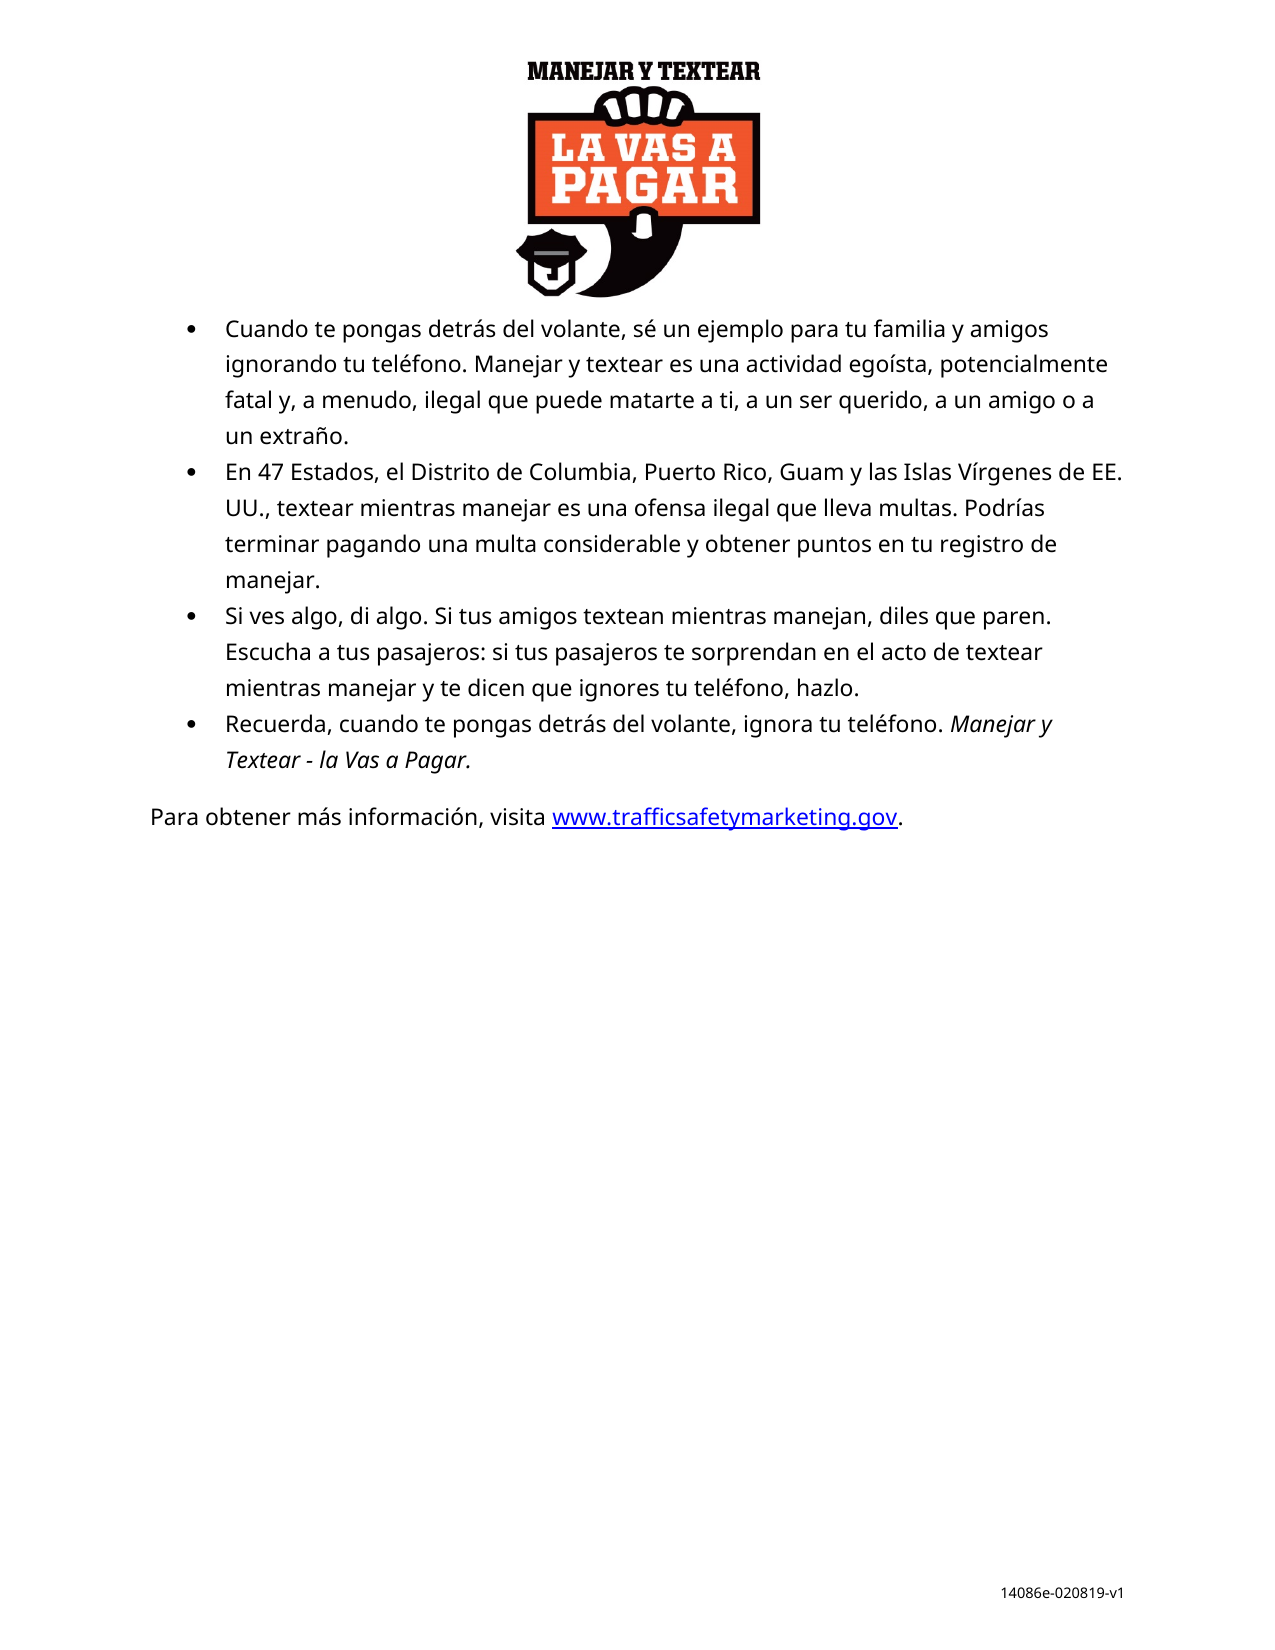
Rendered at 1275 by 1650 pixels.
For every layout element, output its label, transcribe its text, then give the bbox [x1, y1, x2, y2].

text Para obtener más información, visita www.trafficsafetymarketing.gov. [150, 801, 1125, 832]
picture [513, 60, 762, 313]
list En 47 Estados, el Distrito de Columbia, Puerto Rico, Guam y las Islas Vírgenes de EE. UU., textear mientras manejar es una ofensa ilegal que lleva multas. Podrías terminar pagando una multa considerable y obtener puntos en tu registro de manejar. [187, 456, 1125, 595]
list Cuando te pongas detrás del volante, sé un ejemplo para tu familia y amigos ignorando tu teléfono. Manejar y textear es una actividad egoísta, potencialmente fatal y, a menudo, ilegal que puede matarte a ti, a un ser querido, a un amigo o a un extraño. [187, 312, 1125, 452]
list Si ves algo, di algo. Si tus amigos textean mientras manejan, diles que paren. Escucha a tus pasajeros: si tus pasajeros te sorprendan en el acto de textear mientras manejar y te dicen que ignores tu teléfono, hazlo. [187, 600, 1125, 703]
list Recuerda, cuando te pongas detrás del volante, ignora tu teléfono. Manejar y Textear - la Vas a Pagar. [187, 708, 1125, 775]
